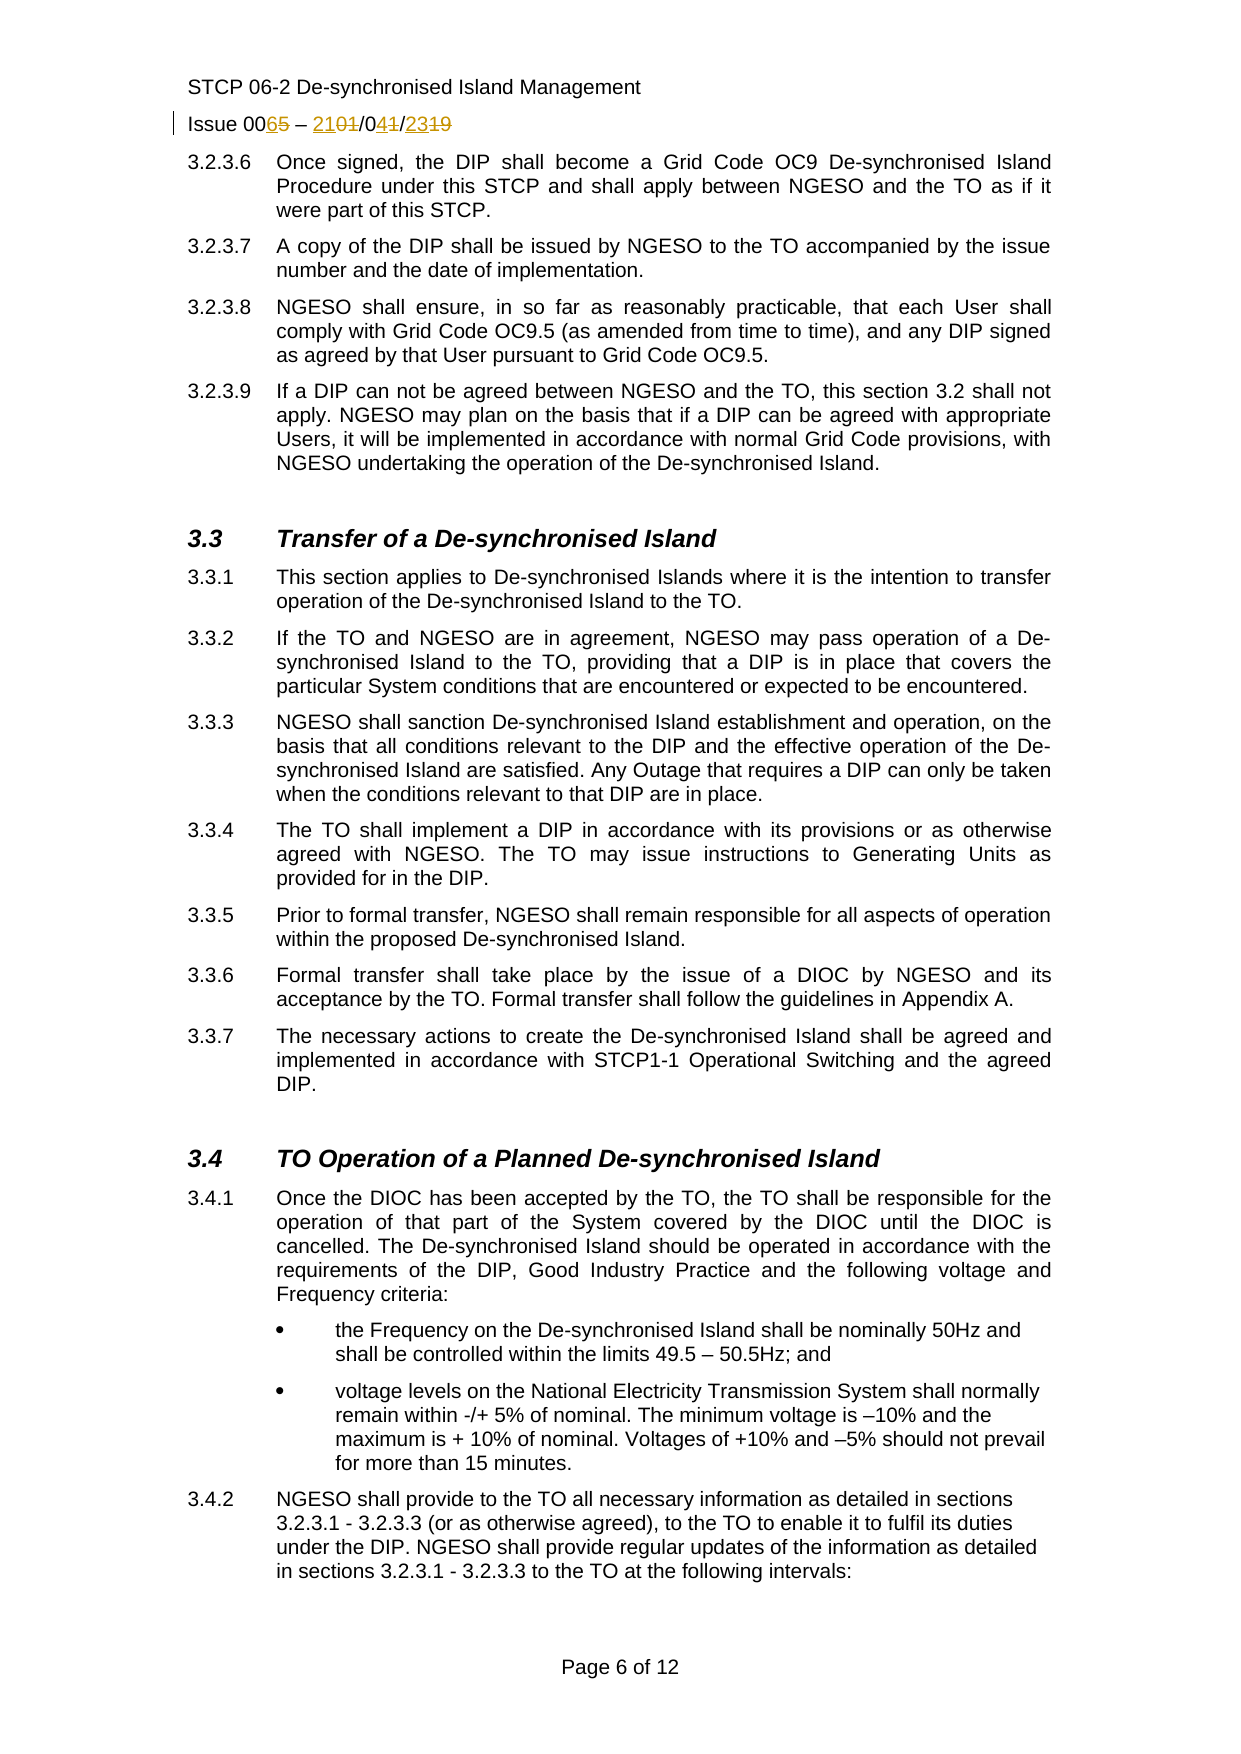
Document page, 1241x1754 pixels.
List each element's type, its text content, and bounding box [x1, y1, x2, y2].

subtitle NGESO shall ensure, in so far as reasonably practicable, that each User shall comply with Grid Code OC9.5 (as amended from time to time), and any DIP signed as agreed by that User pursuant to Grid Code OC9.5. [187, 295, 1053, 367]
subtitle voltage levels on the National Electricity Transmission System shall normally remain within -/+ 5% of nominal. The minimum voltage is –10% and the maximum is + 10% of nominal. Voltages of +10% and –5% should not prevail for more than 15 minutes. [276, 1378, 1053, 1474]
subtitle The necessary actions to create the De-synchronised Island shall be agreed and implemented in accordance with STCP1-1 Operational Switching and the agreed DIP. [187, 1023, 1053, 1095]
subtitle Transfer of a De-synchronised [187, 524, 1053, 553]
subtitle This section applies to De-synchronised Islands where it is the intention to transfer operation of the De-synchronised Island to the TO. [187, 565, 1053, 613]
subtitle NGESO shall provide to the TO all necessary information as detailed in sections 3.2.3.1 - 3.2.3.3 (or as otherwise agreed), to the TO to enable it to fulfil its duties under the DIP. NGESO shall provide regular updates of the information as detailed in sections 3.2.3.1 - 3.2.3.3 to the TO at the following intervals: [187, 1487, 1053, 1583]
subtitle The TO shall implement a DIP in accordance with its provisions or as otherwise agreed with NGESO. The TO may issue instructions to Generating Units as provided for in the DIP. [187, 818, 1053, 890]
subtitle Formal transfer shall take place by the issue of a DIOC by NGESO and its acceptance by the TO. Formal transfer shall follow the guidelines in Appendix A. [187, 963, 1053, 1011]
subtitle the Frequency on the De-synchronised Island shall be nominally 50Hz and shall be controlled within the limits 49.5 – 50.5Hz; and [276, 1318, 1053, 1366]
subtitle If the TO and NGESO are in agreement, NGESO may pass operation of a De-synchronised Island to the TO, providing that a DIP is in place that covers the particular System conditions that are encountered or expected to be encountered. [187, 626, 1053, 697]
subtitle Prior to formal transfer, NGESO shall remain responsible for all aspects of operation within the proposed De-synchronised Island. [187, 903, 1053, 951]
subtitle Once signed, the DIP shall become a Grid Code OC9 De-synchronised Island Procedure under this STCP and shall apply between NGESO and the TO as if it were part of this STCP. [187, 150, 1053, 222]
subtitle NGESO shall sanction De-synchronised Island establishment and operation, on the basis that all conditions relevant to the DIP and the effective operation of the De-synchronised Island are satisfied. Any Outage that requires a DIP can only be taken when the conditions relevant to that DIP are in place. [187, 710, 1053, 806]
subtitle A copy of the DIP shall be issued by NGESO to the TO accompanied by the issue number and the date of implementation. [187, 234, 1053, 282]
subtitle If a DIP can not be agreed between NGESO and the TO, this section 3.2 shall not apply. NGESO may plan on the basis that if a DIP can be agreed with appropriate Users, it will be implemented in accordance with normal Grid Code provisions, with NGESO undertaking the operation of the De-synchronised Island. [187, 379, 1053, 475]
subtitle TO Operation of a Planned De-synchronised [187, 1144, 1053, 1173]
subtitle Once the DIOC has been accepted by the TO, the TO shall be responsible for the operation of that part of the System covered by the DIOC until the DIOC is cancelled. The De-synchronised Island should be operated in accordance with the requirements of the DIP, Good Industry Practice and the following voltage and Frequency criteria: [187, 1186, 1053, 1305]
